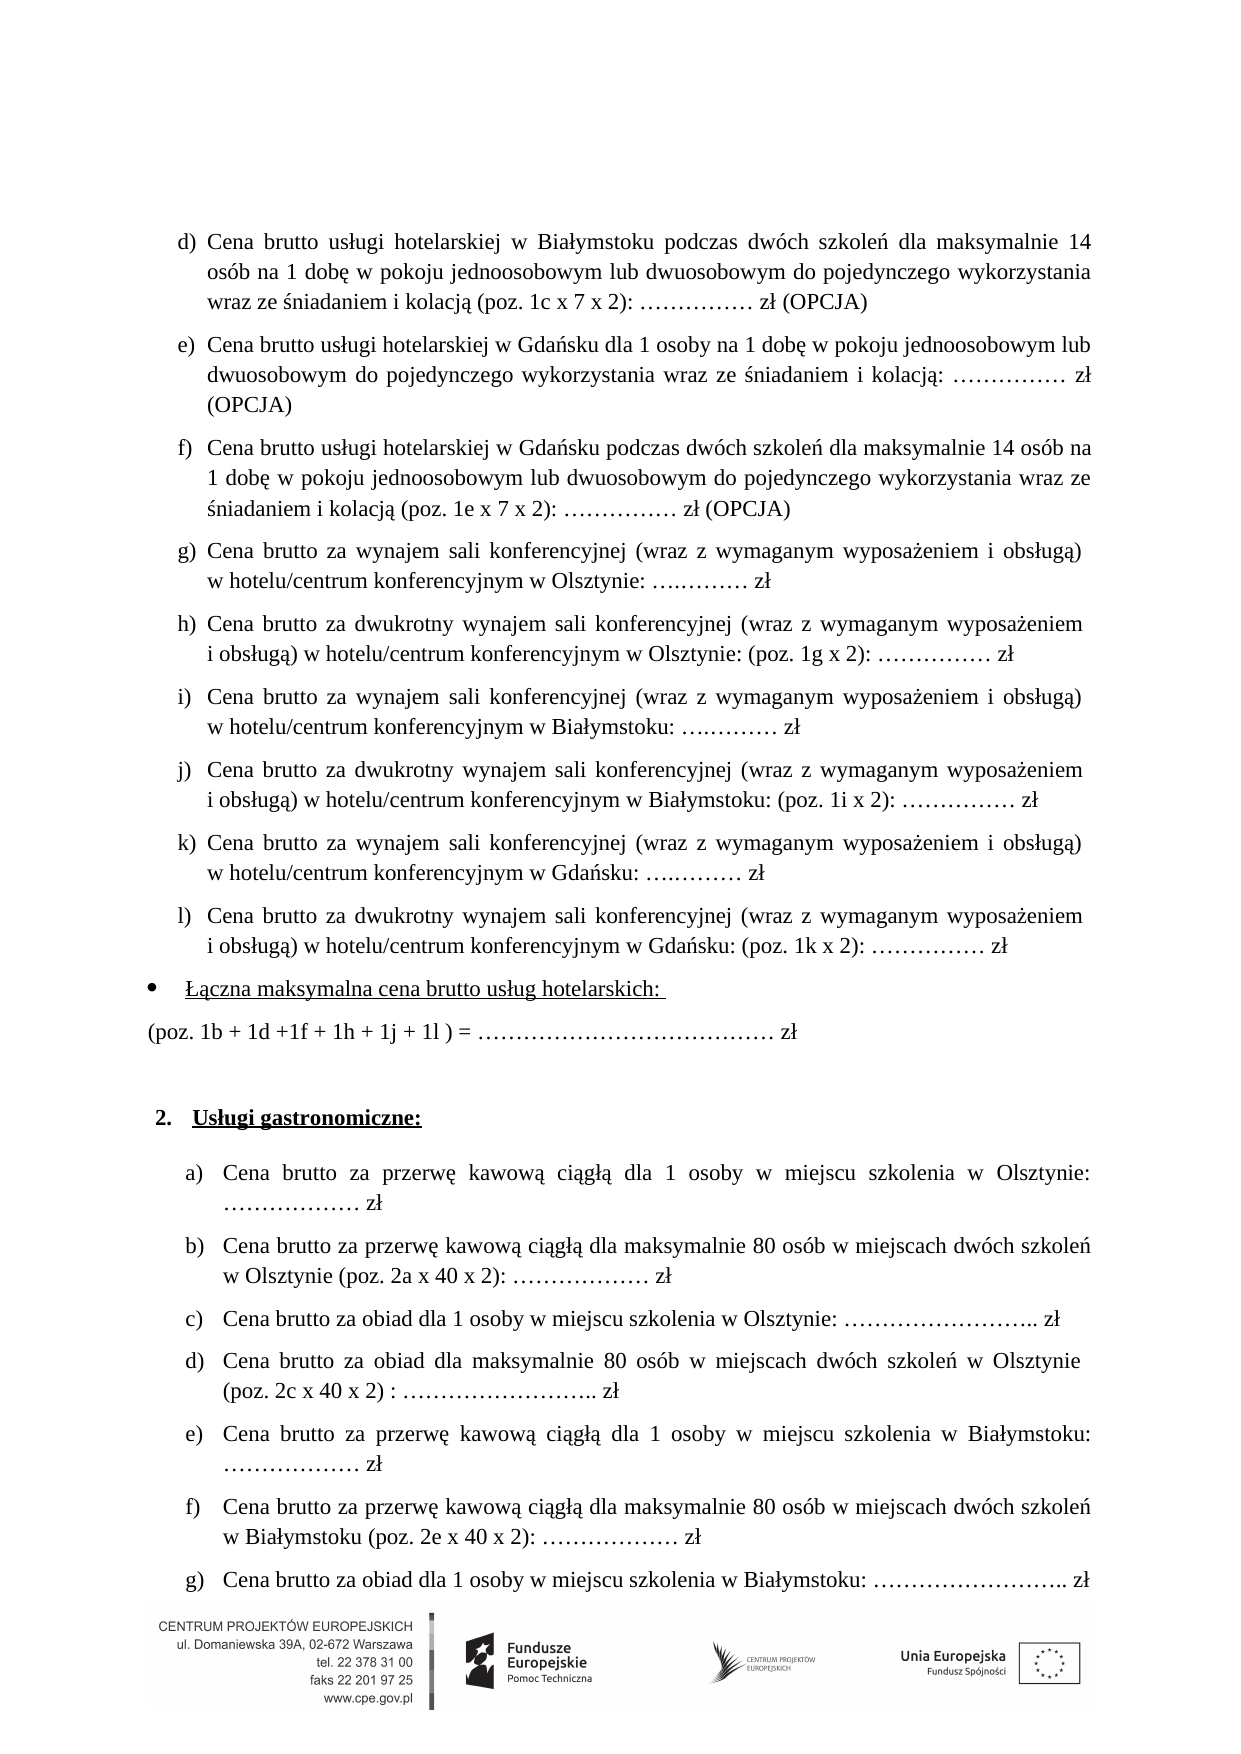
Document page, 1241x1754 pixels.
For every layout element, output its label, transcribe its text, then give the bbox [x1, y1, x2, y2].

list Cena brutto za obiad dla 1 osoby w miejscu szkolenia w Białymstoku: …………………….. zł [185, 1566, 1093, 1592]
picture [147, 1597, 1093, 1710]
list Cena brutto za wynajem sali konferencyjnej (wraz z wymaganym wyposażeniem i obsługą) w hotelu/centrum konferencyjnym w Olsztynie: ….……… zł [177, 537, 1093, 594]
list Cena brutto za przerwę kawową ciągłą dla maksymalnie 80 osób w miejscach dwóch szkoleń w Białymstoku (poz. 2e x 40 x 2): ……………… zł [185, 1493, 1093, 1550]
list Cena brutto za przerwę kawową ciągłą dla maksymalnie 80 osób w miejscach dwóch szkoleń w Olsztynie (poz. 2a x 40 x 2): ……………… zł [185, 1232, 1093, 1288]
list Cena brutto za dwukrotny wynajem sali konferencyjnej (wraz z wymaganym wyposażeniem i obsługą) w hotelu/centrum konferencyjnym w Białymstoku: (poz. 1i x 2): …………… zł [177, 756, 1093, 813]
list Cena brutto za dwukrotny wynajem sali konferencyjnej (wraz z wymaganym wyposażeniem i obsługą) w hotelu/centrum konferencyjnym w Gdańsku: (poz. 1k x 2): …………… zł [177, 902, 1093, 958]
list Cena brutto usługi hotelarskiej w Gdańsku dla 1 osoby na 1 dobę w pokoju jednoosobowym lub dwuosobowym do pojedynczego wykorzystania wraz ze śniadaniem i kolacją: …………… zł (OPCJA) [177, 331, 1093, 418]
list Cena brutto za przerwę kawową ciągłą dla 1 osoby w miejscu szkolenia w Olsztynie: ……………… zł [185, 1159, 1093, 1215]
list Cena brutto za przerwę kawową ciągłą dla 1 osoby w miejscu szkolenia w Białymstoku: ……………… zł [185, 1420, 1093, 1477]
list Cena brutto za obiad dla 1 osoby w miejscu szkolenia w Olsztynie: …………………….. zł [185, 1304, 1093, 1331]
list Cena brutto za wynajem sali konferencyjnej (wraz z wymaganym wyposażeniem i obsługą) w hotelu/centrum konferencyjnym w Gdańsku: ….……… zł [177, 829, 1093, 886]
text (poz. 1b + 1d +1f + 1h + 1j + 1l ) = ………………………………… zł [148, 1018, 1093, 1044]
list Łączna maksymalna cena brutto usług hotelarskich: [148, 975, 1093, 1002]
list Cena brutto usługi hotelarskiej w Białymstoku podczas dwóch szkoleń dla maksymalnie 14 osób na 1 dobę w pokoju jednoosobowym lub dwuosobowym do pojedynczego wykorzystania wraz ze śniadaniem i kolacją (poz. 1c x 7 x 2): …………… zł (OPCJA) [177, 145, 1093, 315]
list Usługi gastronomiczne: [155, 1103, 1093, 1130]
list Cena brutto za wynajem sali konferencyjnej (wraz z wymaganym wyposażeniem i obsługą) w hotelu/centrum konferencyjnym w Białymstoku: ….……… zł [177, 683, 1093, 740]
list Cena brutto za dwukrotny wynajem sali konferencyjnej (wraz z wymaganym wyposażeniem i obsługą) w hotelu/centrum konferencyjnym w Olsztynie: (poz. 1g x 2): …………… zł [177, 610, 1093, 667]
list Cena brutto usługi hotelarskiej w Gdańsku podczas dwóch szkoleń dla maksymalnie 14 osób na 1 dobę w pokoju jednoosobowym lub dwuosobowym do pojedynczego wykorzystania wraz ze śniadaniem i kolacją (poz. 1e x 7 x 2): …………… zł (OPCJA) [177, 434, 1093, 521]
list Cena brutto za obiad dla maksymalnie 80 osób w miejscach dwóch szkoleń w Olsztynie (poz. 2c x 40 x 2) : …………………….. zł [185, 1347, 1093, 1404]
